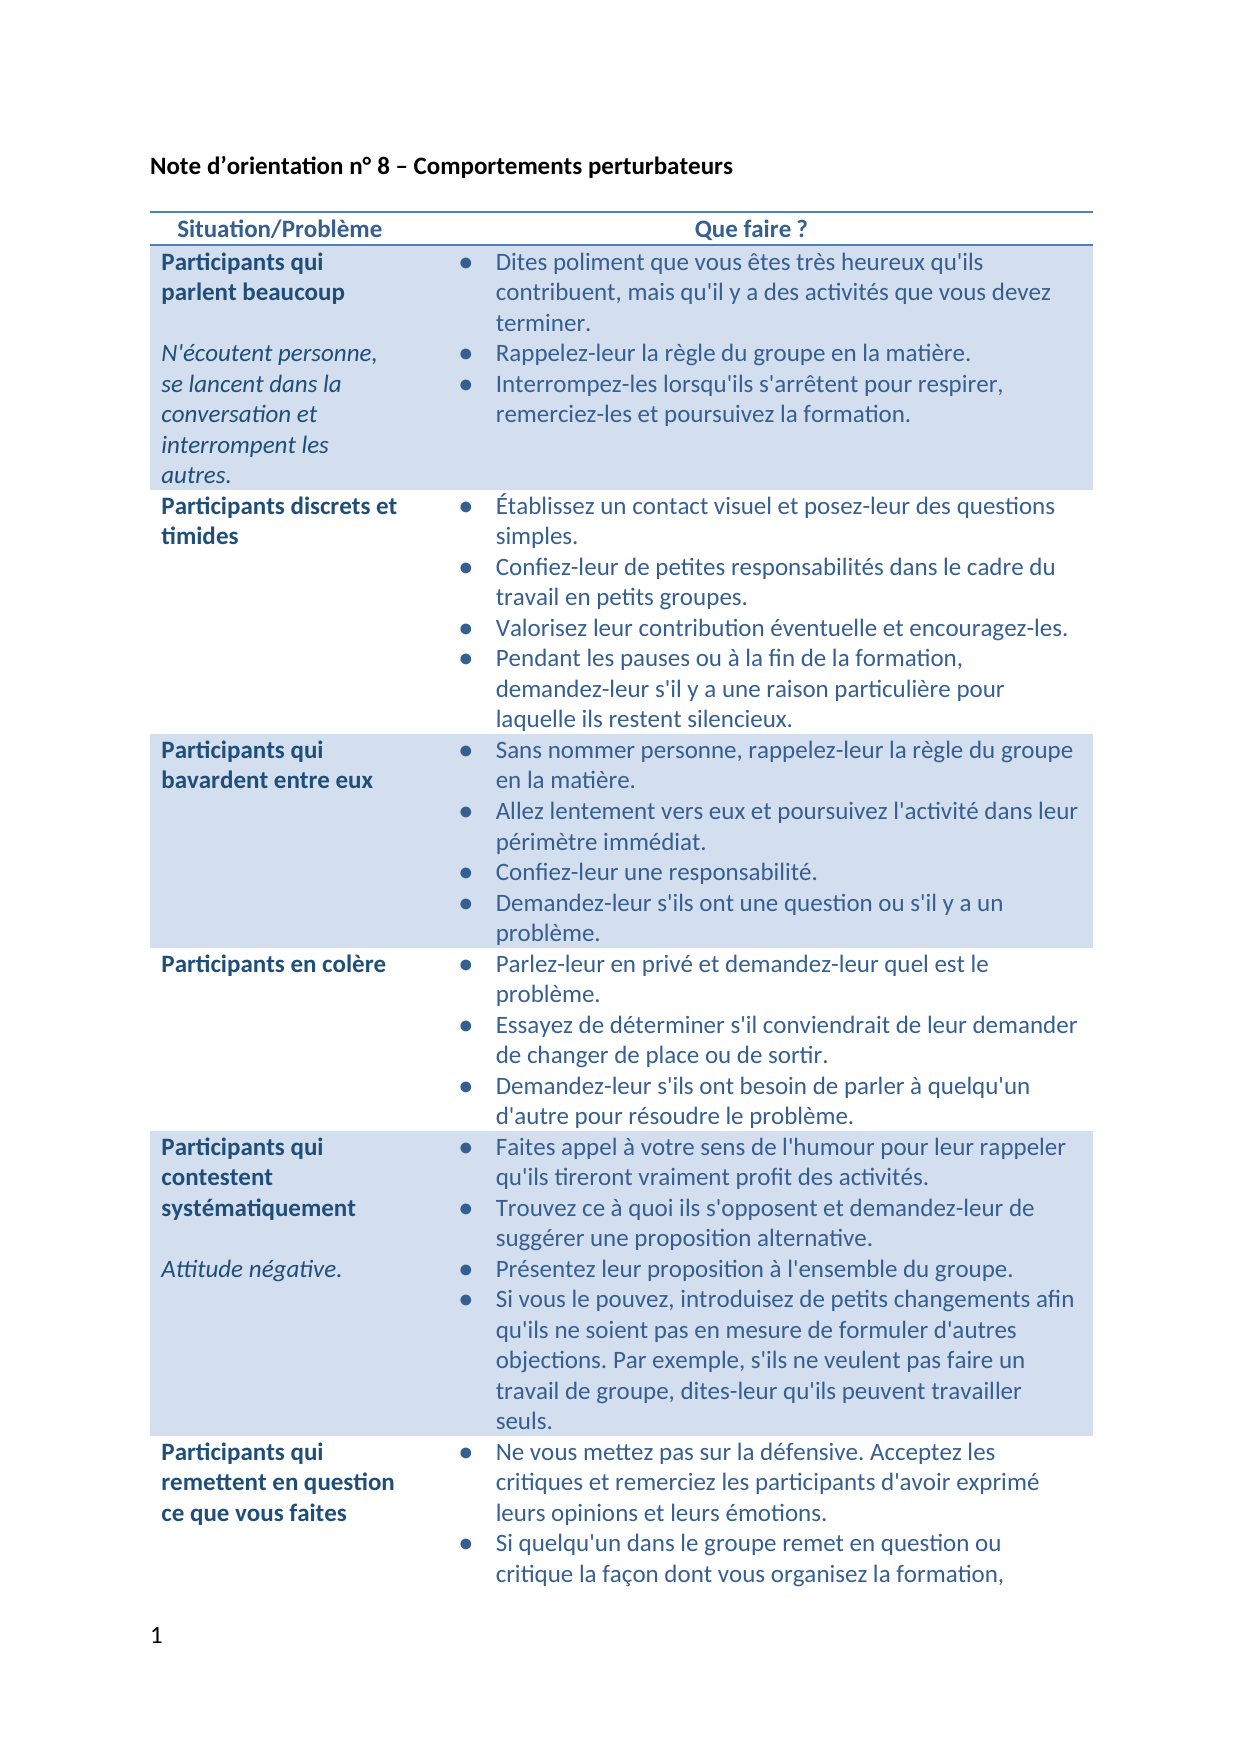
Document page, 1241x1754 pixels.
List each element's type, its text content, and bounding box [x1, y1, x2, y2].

table_cell Dites poliment que vous êtes très heureux qu'ils contribuent, mais qu'il y a des activités que vous devez terminer. Rappelez-leur la règle du groupe en la matière. Interrompez-les lorsqu'ils s'arrêtent pour respirer, remerciez-les et poursuivez la formation. [409, 246, 1093, 490]
table_header Situation/Problème [150, 213, 409, 244]
table_cell Participants qui contestent systématiquement Attitude négative. [150, 1131, 409, 1436]
table_cell Parlez-leur en privé et demandez-leur quel est le problème. Essayez de déterminer s'il conviendrait de leur demander de changer de place ou de sortir. Demandez-leur s'ils ont besoin de parler à quelqu'un d'autre pour résoudre le problème. [409, 948, 1093, 1131]
table_cell Faites appel à votre sens de l'humour pour leur rappeler qu'ils tireront vraiment profit des activités. Trouvez ce à quoi ils s'opposent et demandez-leur de suggérer une proposition alternative. Présentez leur proposition à l'ensemble du groupe. Si vous le pouvez, introduisez de petits changements afin qu'ils ne soient pas en mesure de formuler d'autres objections. Par exemple, s'ils ne veulent pas faire un travail de groupe, dites-leur qu'ils peuvent travailler seuls. [409, 1131, 1093, 1436]
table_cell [150, 1436, 409, 1589]
table_cell Participants discrets et timides [150, 490, 409, 734]
table_cell Participants qui parlent beaucoup N'écoutent personne, se lancent dans la conversation et interrompent les autres. [150, 246, 409, 490]
table_header Que faire ? [409, 213, 1093, 244]
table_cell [409, 1436, 1093, 1589]
table_cell Participants qui bavardent entre eux [150, 734, 409, 948]
table_cell Participants en colère [150, 948, 409, 1131]
text Note d’orientation n° 8 – Comportements perturbateurs [150, 150, 1090, 181]
table_cell Sans nommer personne, rappelez-leur la règle du groupe en la matière. Allez lentement vers eux et poursuivez l'activité dans leur périmètre immédiat. Confiez-leur une responsabilité. Demandez-leur s'ils ont une question ou s'il y a un problème. [409, 734, 1093, 948]
table_cell Établissez un contact visuel et posez-leur des questions simples. Confiez-leur de petites responsabilités dans le cadre du travail en petits groupes. Valorisez leur contribution éventuelle et encouragez-les. Pendant les pauses ou à la fin de la formation, demandez-leur s'il y a une raison particulière pour laquelle ils restent silencieux. [409, 490, 1093, 734]
